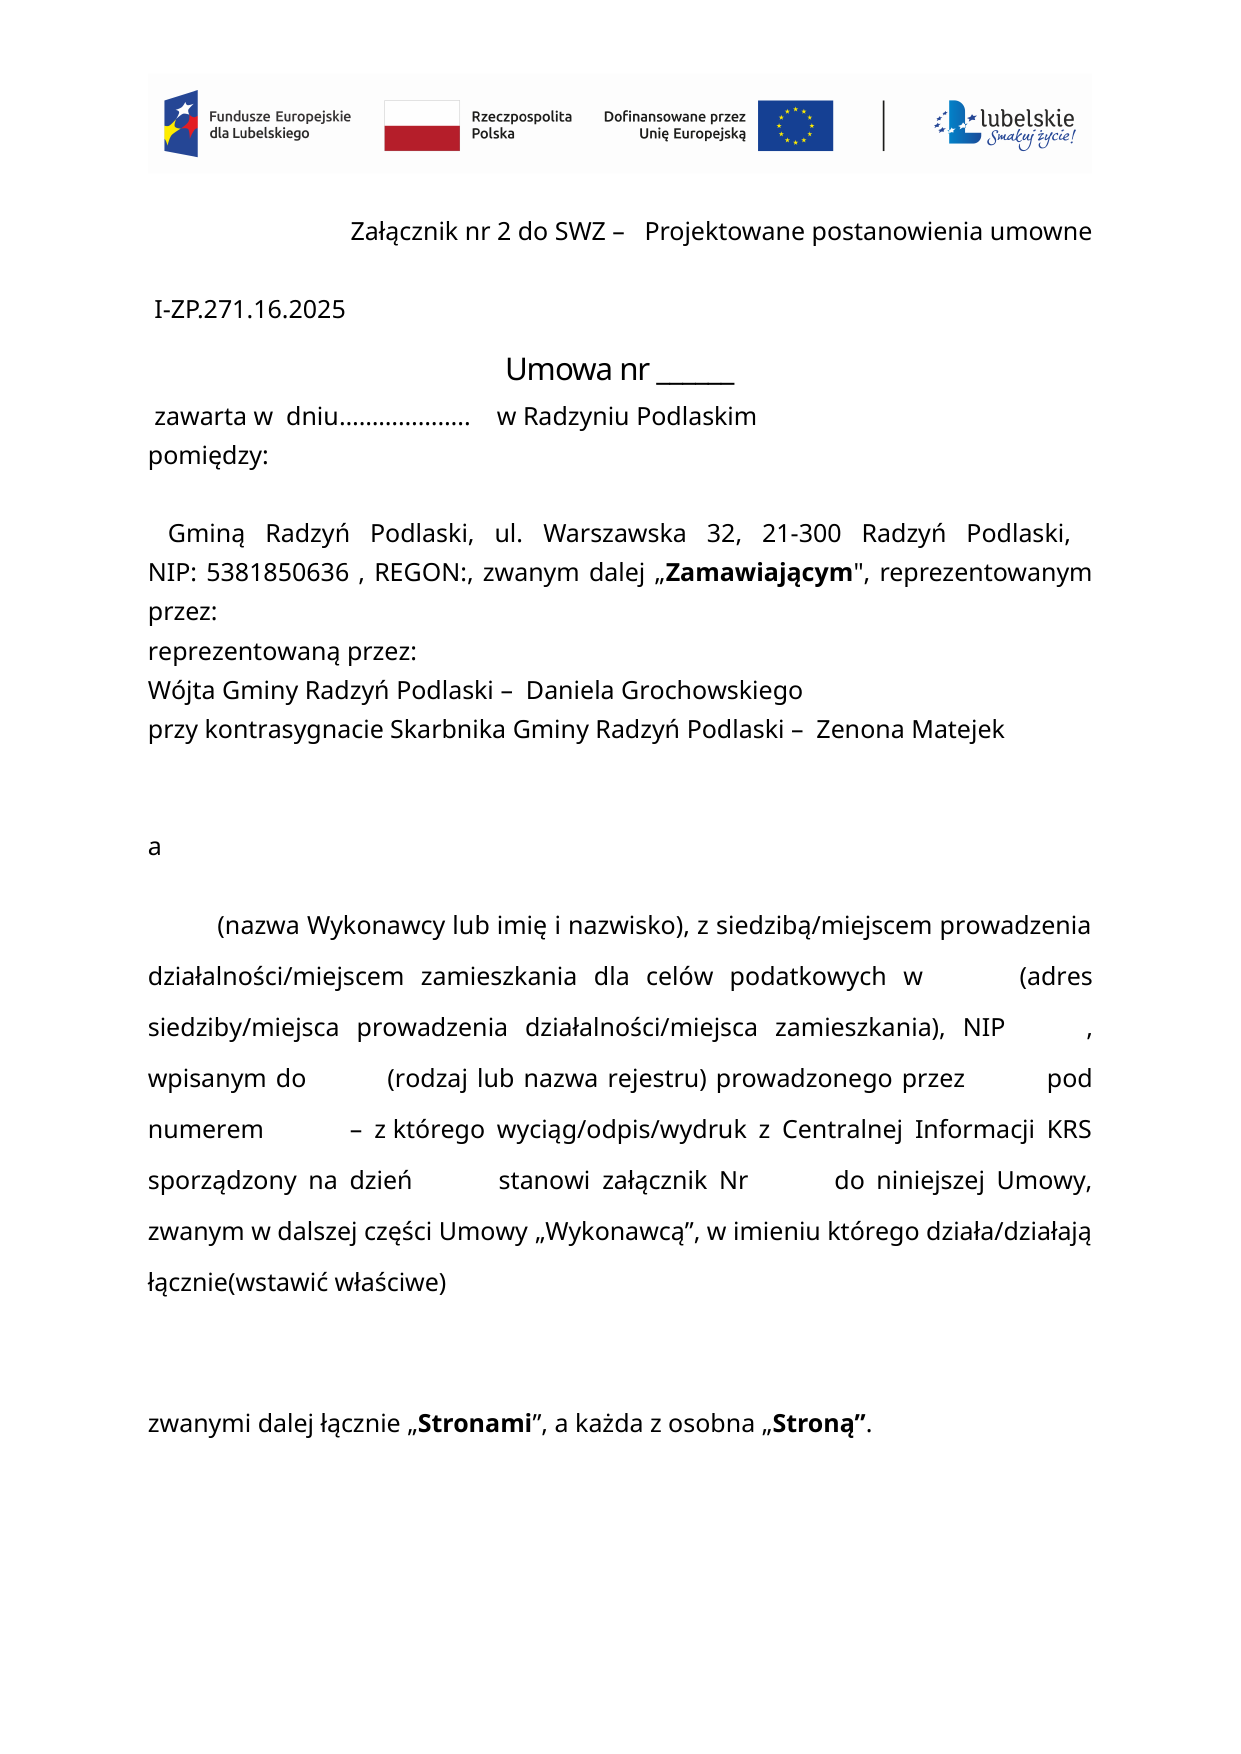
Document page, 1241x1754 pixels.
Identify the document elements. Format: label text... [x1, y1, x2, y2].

text pomiędzy: [148, 437, 1093, 471]
picture [147, 73, 1093, 174]
title Umowa nr ______ [148, 347, 1093, 390]
text przy kontrasygnacie Skarbnika Gminy Radzyń Podlaski – Zenona Matejek [148, 712, 1093, 746]
text reprezentowaną przez: [148, 633, 1093, 667]
text Wójta Gminy Radzyń Podlaski – Daniela Grochowskiego [148, 672, 1093, 706]
text I-ZP.271.16.2025 [148, 291, 1093, 326]
text (nazwa Wykonawcy lub imię i nazwisko), z siedzibą/miejscem prowadzenia działalności/miejscem zamieszkania dla celów podatkowych w (adres siedziby/miejsca prowadzenia działalności/miejsca zamieszkania), NIP , wpisanym do (rodzaj lub nazwa rejestru) prowadzonego przez pod numerem – z którego wyciąg/odpis/wydruk z Centralnej Informacji KRS sporządzony na dzień stanowi załącznik Nr do niniejszej Umowy, zwanym w dalszej części Umowy „Wykonawcą”, w imieniu którego działa/działają łącznie(wstawić właściwe) [148, 907, 1093, 1299]
text Załącznik nr 2 do SWZ – Projektowane postanowienia umowne [148, 213, 1093, 247]
text a [148, 829, 1093, 863]
text zwanymi dalej łącznie „Stronami”, a każda z osobna „Stroną”. [148, 1406, 1093, 1440]
text Gminą Radzyń Podlaski, ul. Warszawska 32, 21-300 Radzyń Podlaski, NIP: 5381850636 , REGON:, zwanym dalej „Zamawiającym", reprezentowanym przez: [148, 516, 1093, 628]
text zawarta w dniu……………….. w Radzyniu Podlaskim [148, 398, 1093, 432]
